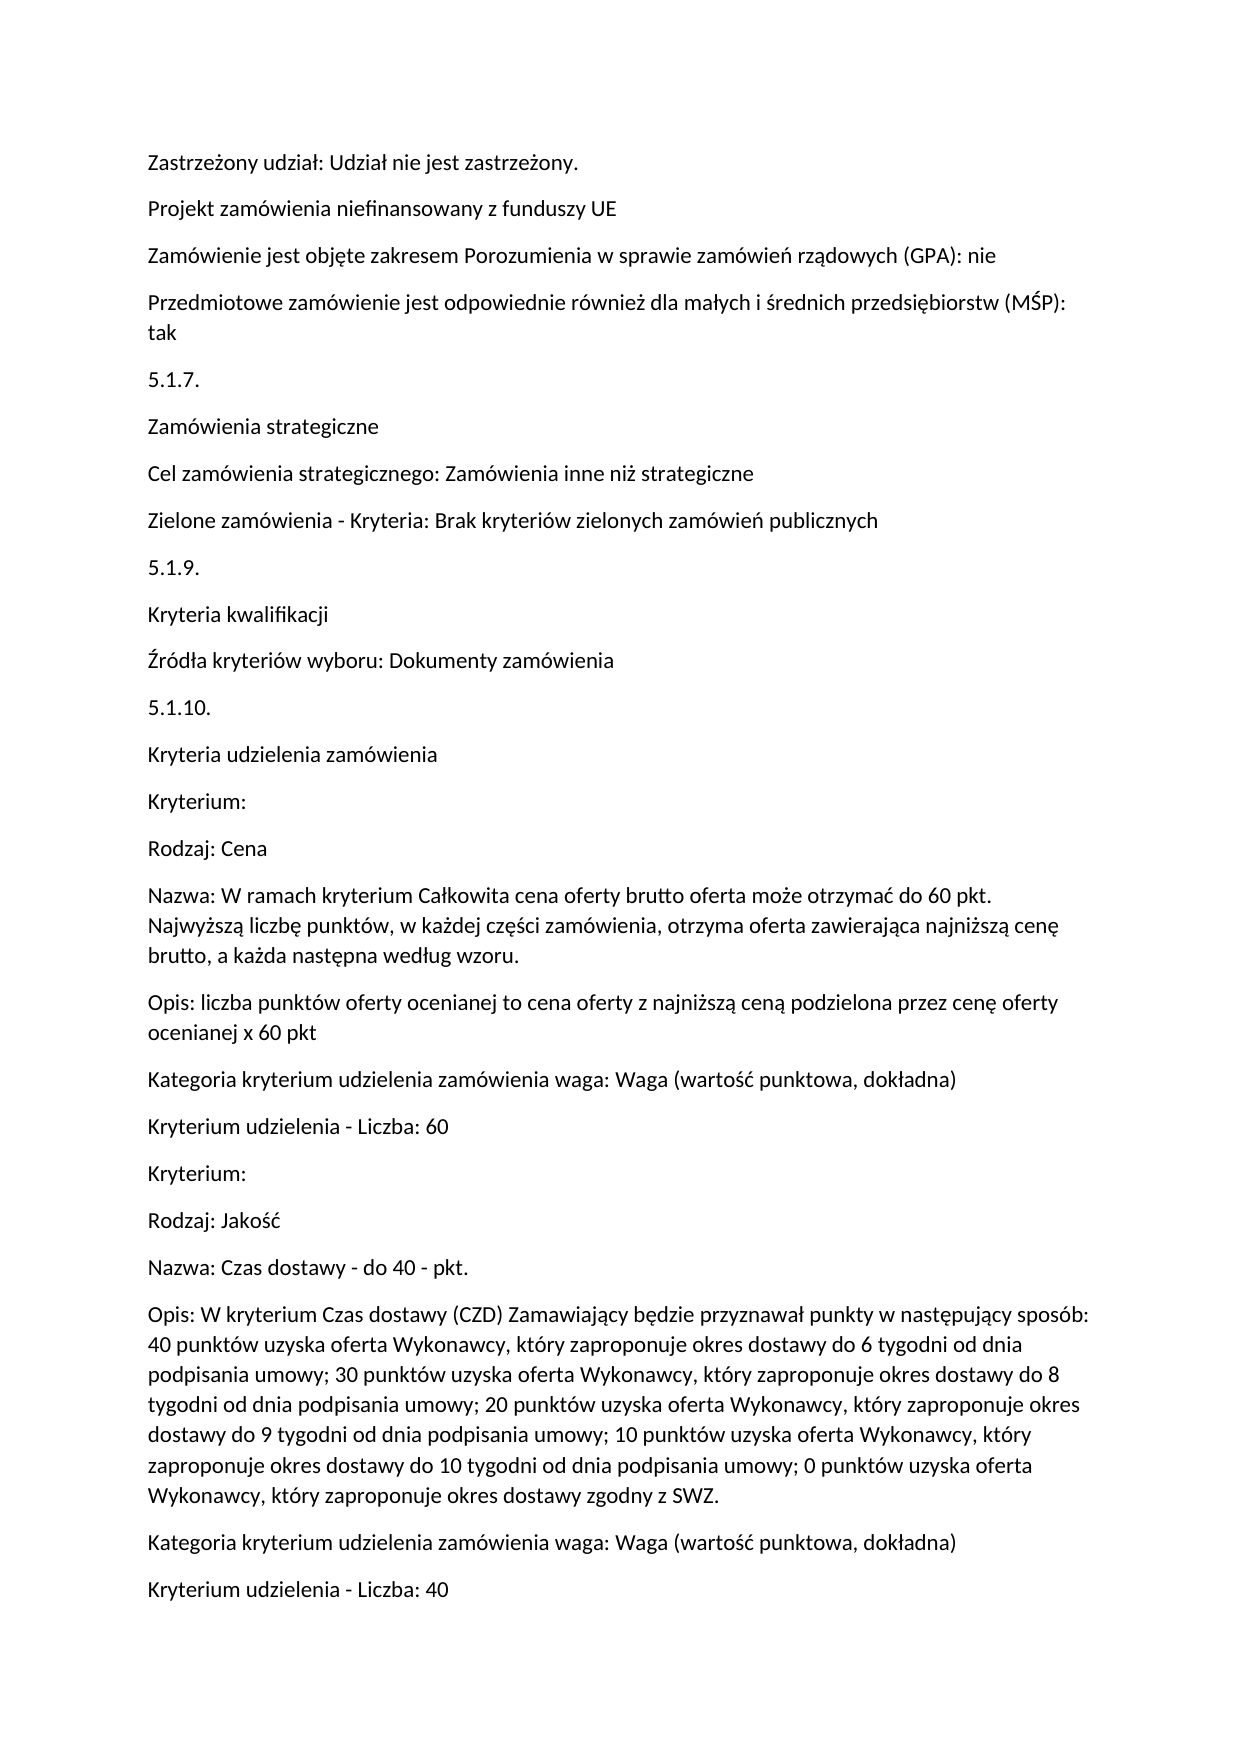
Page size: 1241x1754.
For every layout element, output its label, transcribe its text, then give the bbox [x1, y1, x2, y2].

text Kategoria kryterium udzielenia zamówienia waga: Waga (wartość punktowa, dokładna) [148, 1065, 1093, 1093]
text 5.1.7. [148, 365, 1093, 393]
text Cel zamówienia strategicznego: Zamówienia inne niż strategiczne [148, 459, 1093, 487]
text Przedmiotowe zamówienie jest odpowiednie również dla małych i średnich przedsiębiorstw (MŚP): tak [148, 288, 1093, 346]
text Rodzaj: Cena [148, 834, 1093, 862]
text Opis: W kryterium Czas dostawy (CZD) Zamawiający będzie przyznawał punkty w następujący sposób: 40 punktów uzyska oferta Wykonawcy, który zaproponuje okres dostawy do 6 tygodni od dnia podpisania umowy; 30 punktów uzyska oferta Wykonawcy, który zaproponuje okres dostawy do 8 tygodni od dnia podpisania umowy; 20 punktów uzyska oferta Wykonawcy, który zaproponuje okres dostawy do 9 tygodni od dnia podpisania umowy; 10 punktów uzyska oferta Wykonawcy, który zaproponuje okres dostawy do 10 tygodni od dnia podpisania umowy; 0 punktów uzyska oferta Wykonawcy, który zaproponuje okres dostawy zgodny z SWZ. [148, 1300, 1093, 1509]
text Kategoria kryterium udzielenia zamówienia waga: Waga (wartość punktowa, dokładna) [148, 1528, 1093, 1556]
text Kryterium: [148, 787, 1093, 815]
text 5.1.9. [148, 553, 1093, 581]
text Zamówienie jest objęte zakresem Porozumienia w sprawie zamówień rządowych (GPA): nie [148, 241, 1093, 269]
text Kryteria kwalifikacji [148, 600, 1093, 628]
text Nazwa: W ramach kryterium Całkowita cena oferty brutto oferta może otrzymać do 60 pkt. Najwyższą liczbę punktów, w każdej części zamówienia, otrzyma oferta zawierająca najniższą cenę brutto, a każda następna według wzoru. [148, 881, 1093, 969]
text Zastrzeżony udział: Udział nie jest zastrzeżony. [148, 148, 1093, 176]
text Zamówienia strategiczne [148, 412, 1093, 440]
text Kryteria udzielenia zamówienia [148, 740, 1093, 768]
text Opis: liczba punktów oferty ocenianej to cena oferty z najniższą ceną podzielona przez cenę oferty ocenianej x 60 pkt [148, 988, 1093, 1046]
text Zielone zamówienia - Kryteria: Brak kryteriów zielonych zamówień publicznych [148, 506, 1093, 534]
text Źródła kryteriów wyboru: Dokumenty zamówienia [148, 647, 1093, 674]
text Kryterium udzielenia - Liczba: 60 [148, 1112, 1093, 1140]
text Rodzaj: Jakość [148, 1206, 1093, 1234]
text Nazwa: Czas dostawy - do 40 - pkt. [148, 1253, 1093, 1281]
text 5.1.10. [148, 693, 1093, 721]
text Kryterium: [148, 1159, 1093, 1187]
text Kryterium udzielenia - Liczba: 40 [148, 1575, 1093, 1603]
text Projekt zamówienia niefinansowany z funduszy UE [148, 194, 1093, 222]
